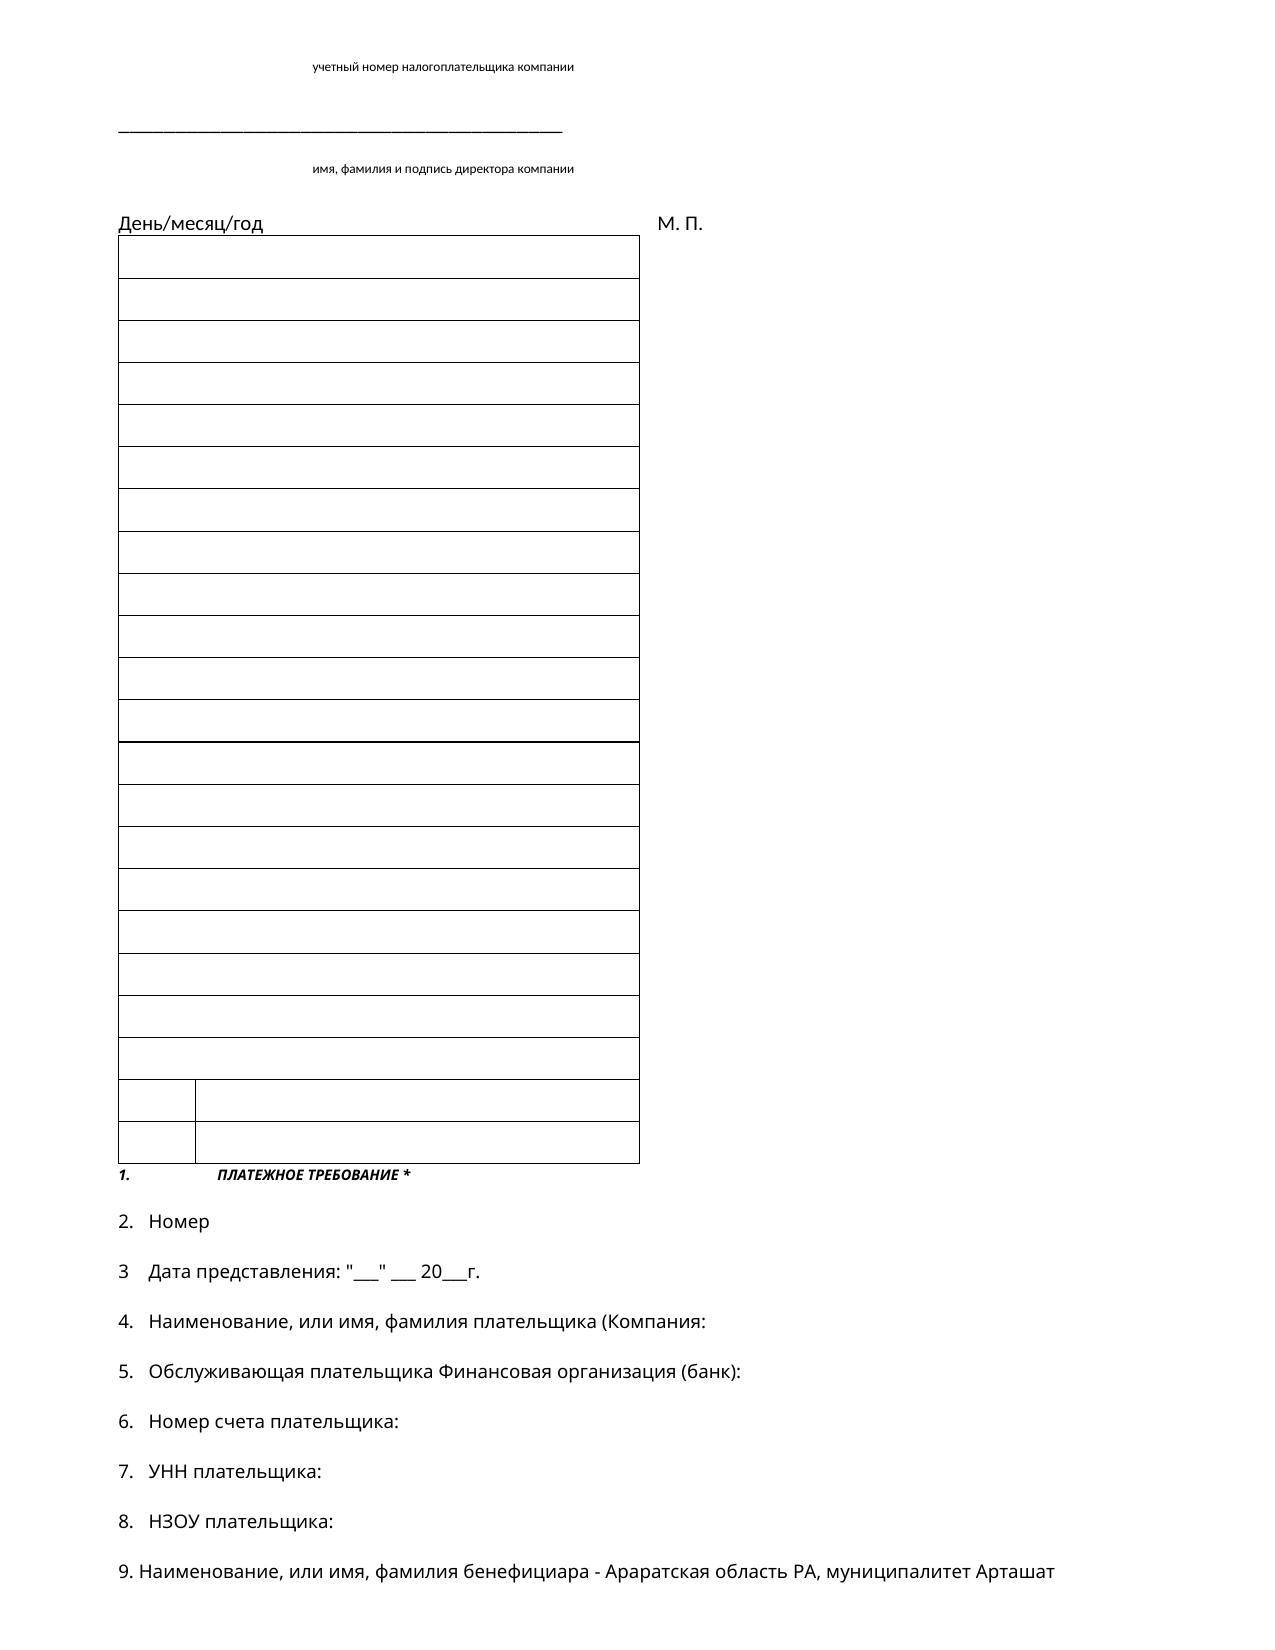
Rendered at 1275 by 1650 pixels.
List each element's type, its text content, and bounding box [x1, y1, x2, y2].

text День/месяц/год М. П. [118, 210, 1211, 235]
text учетный номер налогоплательщика компании [118, 59, 768, 87]
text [118, 108, 1211, 136]
text имя, фамилия и подпись директора компании [118, 161, 768, 189]
